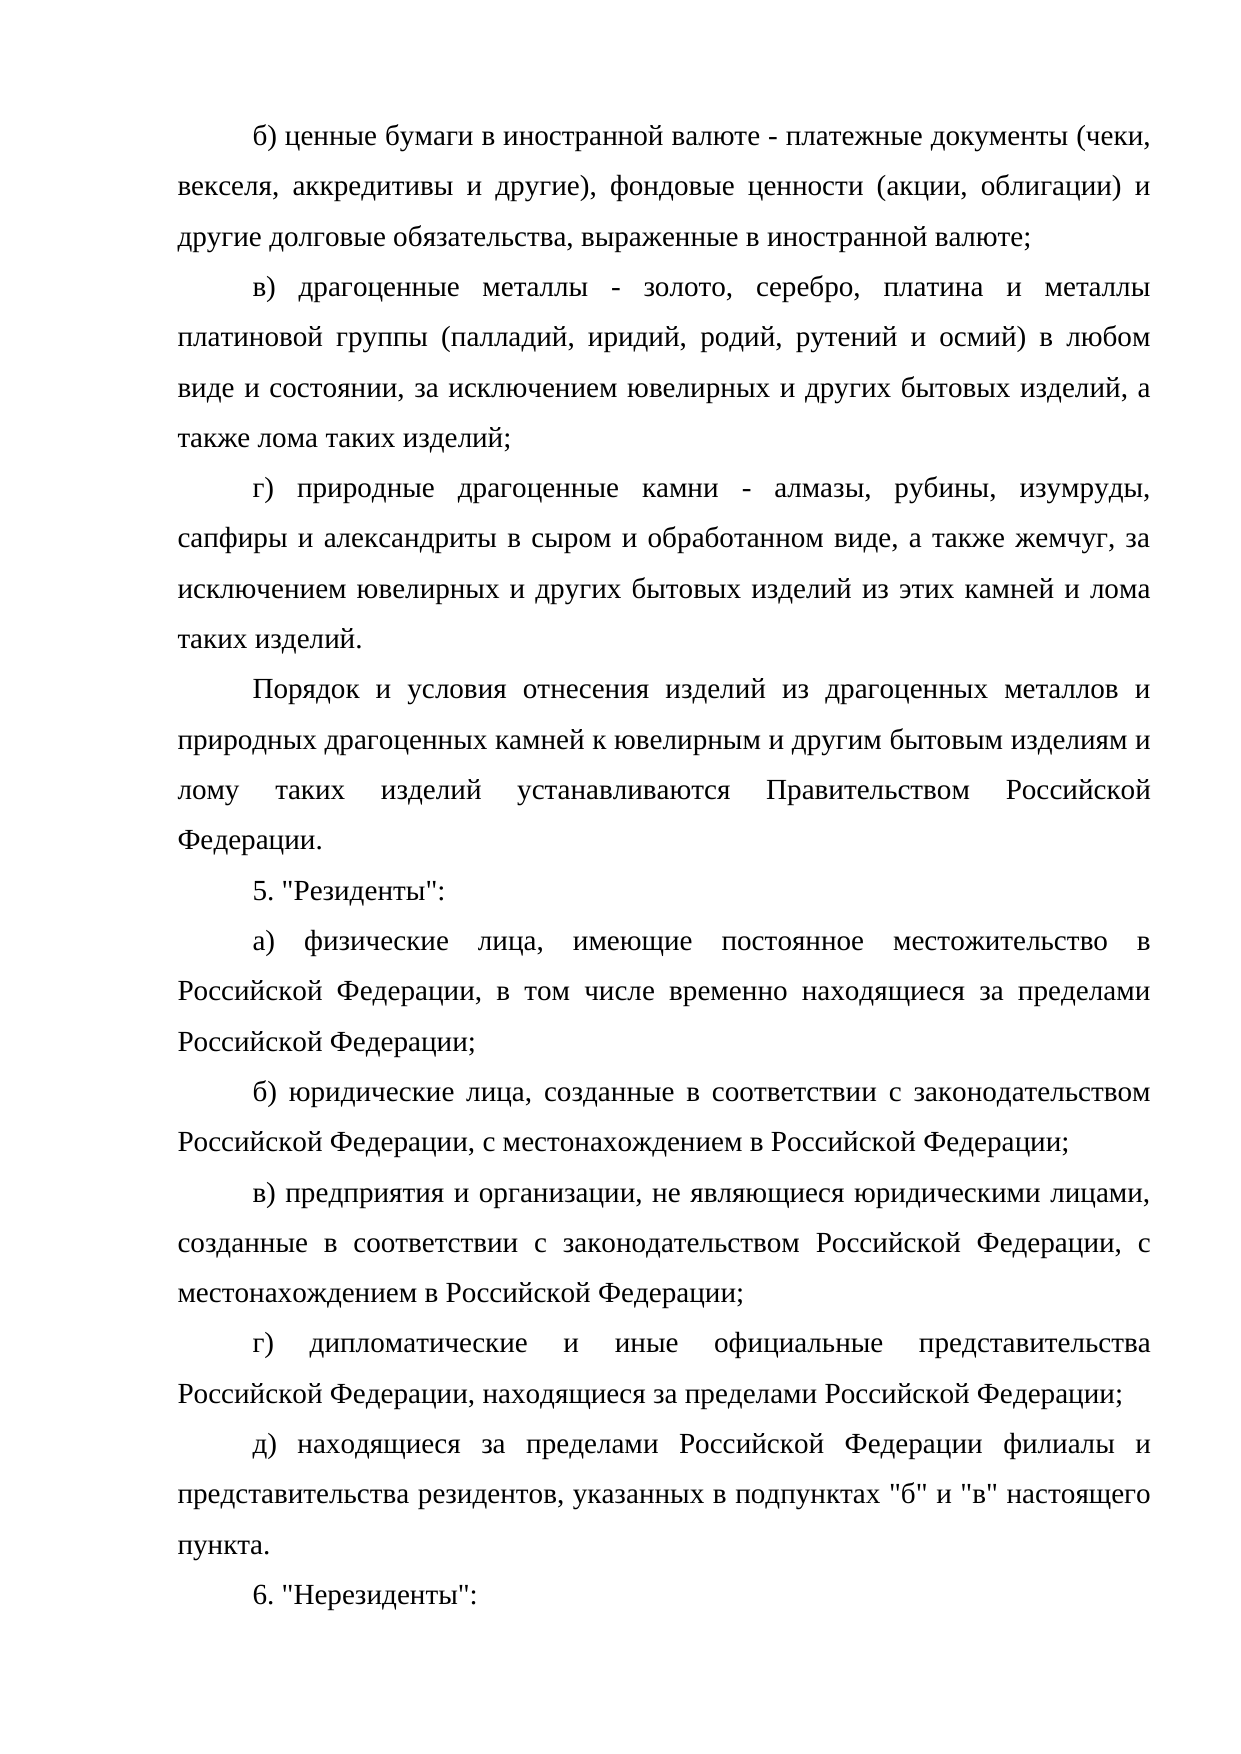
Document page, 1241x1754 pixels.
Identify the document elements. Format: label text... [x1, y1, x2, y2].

text 5. "Резиденты": [177, 873, 1152, 906]
text г) дипломатические и иные официальные представительства Российской Федерации, находящиеся за пределами Российской Федерации; [177, 1326, 1152, 1409]
text д) находящиеся за пределами Российской Федерации филиалы и представительства резидентов, указанных в подпунктах "б" и "в" настоящего пункта. [177, 1426, 1152, 1560]
text в) предприятия и организации, не являющиеся юридическими лицами, созданные в соответствии с законодательством Российской Федерации, с местонахождением в Российской Федерации; [177, 1175, 1152, 1309]
text б) ценные бумаги в иностранной валюте - платежные документы (чеки, векселя, аккредитивы и другие), фондовые ценности (акции, облигации) и другие долговые обязательства, выраженные в иностранной валюте; [177, 118, 1152, 252]
text б) юридические лица, созданные в соответствии с законодательством Российской Федерации, с местонахождением в Российской Федерации; [177, 1074, 1152, 1158]
text г) природные драгоценные камни - алмазы, рубины, изумруды, сапфиры и александриты в сыром и обработанном виде, а также жемчуг, за исключением ювелирных и других бытовых изделий из этих камней и лома таких изделий. [177, 470, 1152, 655]
text а) физические лица, имеющие постоянное местожительство в Российской Федерации, в том числе временно находящиеся за пределами Российской Федерации; [177, 923, 1152, 1057]
text 6. "Нерезиденты": [177, 1577, 1152, 1611]
text в) драгоценные металлы - золото, серебро, платина и металлы платиновой группы (палладий, иридий, родий, рутений и осмий) в любом виде и состоянии, за исключением ювелирных и других бытовых изделий, а также лома таких изделий; [177, 269, 1152, 453]
text Порядок и условия отнесения изделий из драгоценных металлов и природных драгоценных камней к ювелирным и другим бытовым изделиям и лому таких изделий устанавливаются Правительством Российской Федерации. [177, 672, 1152, 856]
